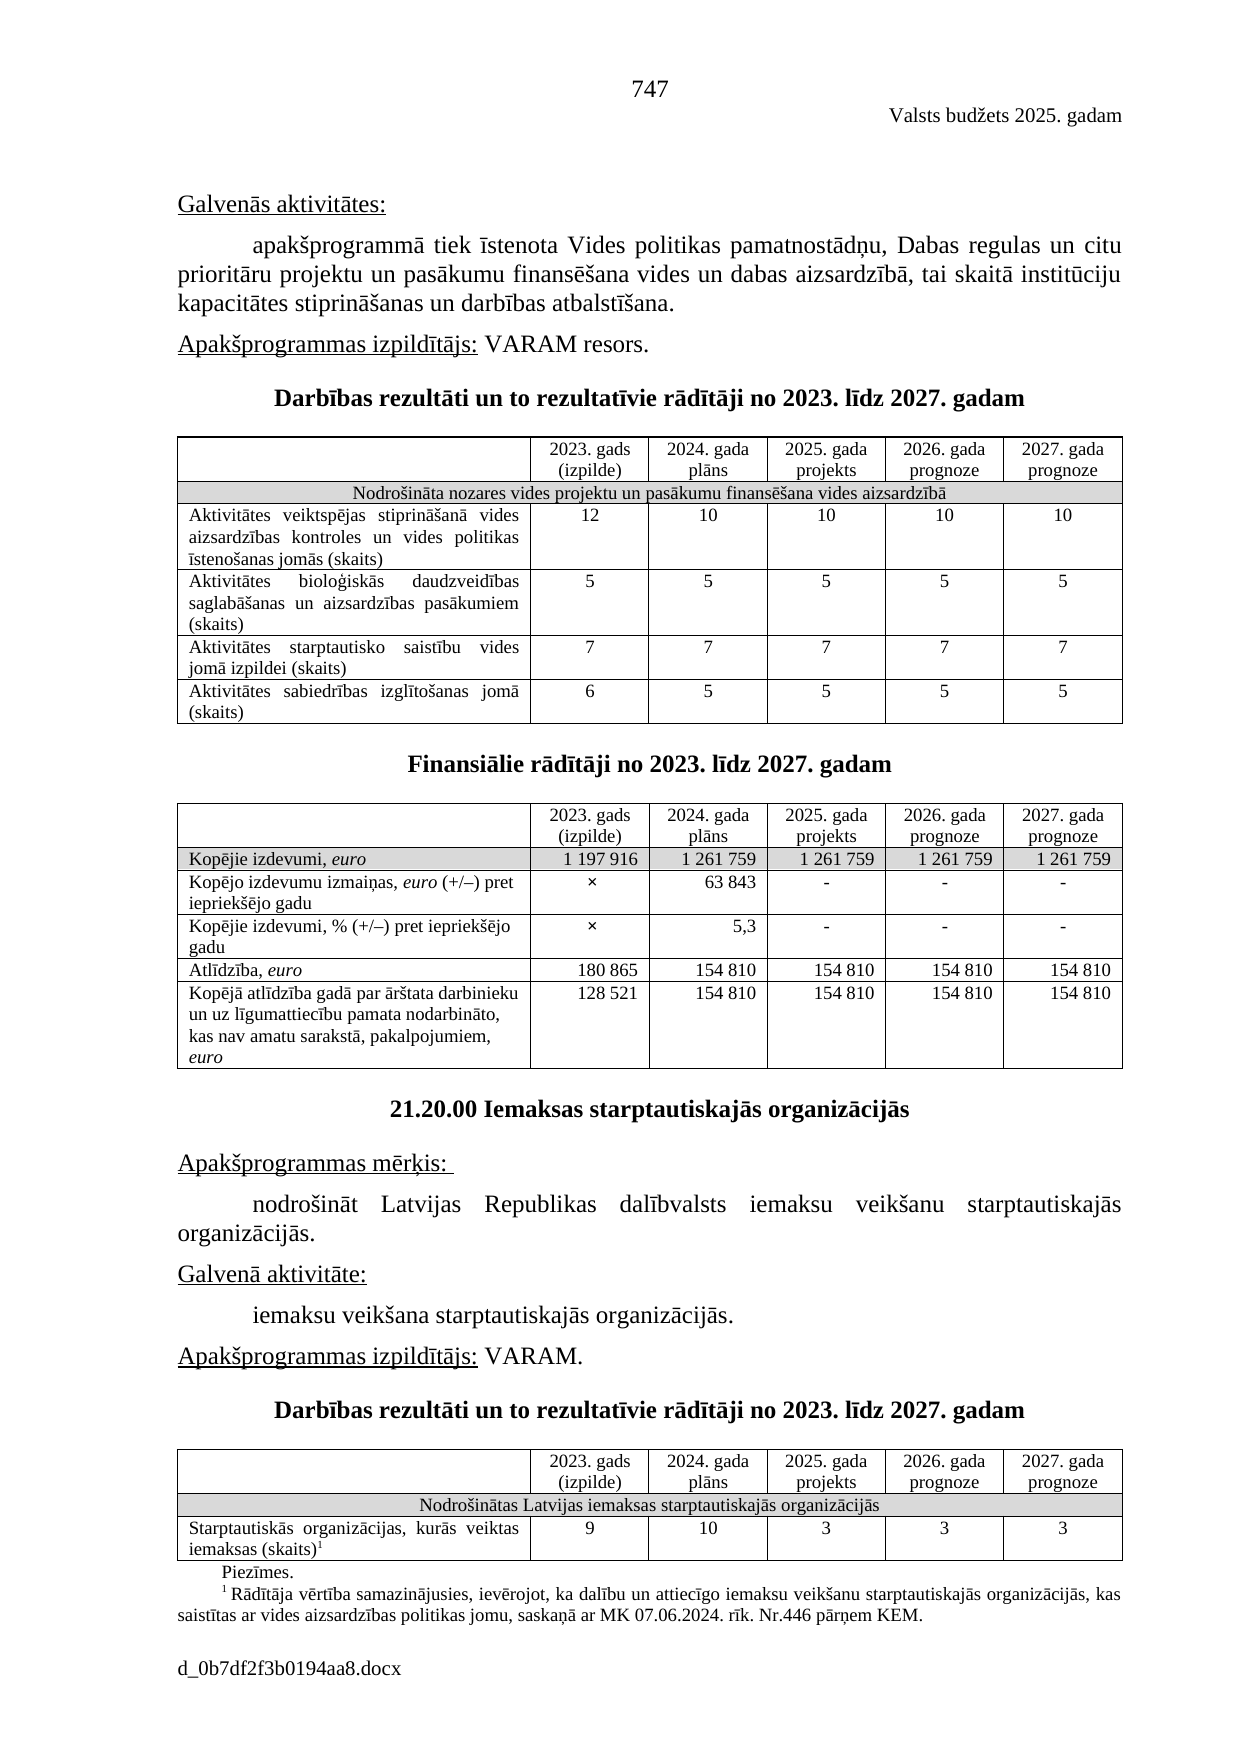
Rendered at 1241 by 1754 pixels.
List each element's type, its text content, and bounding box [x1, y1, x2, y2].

table_cell 7 [768, 636, 885, 679]
table_cell 1 261 759 [768, 848, 885, 869]
text 1 Rādītāja vērtība samazinājusies, ievērojot, ka dalību un attiecīgo iemaksu veikšanu starptautiskajās organizācijās, kas saistītas ar vides aizsardzības politikas jomu, saskaņā ar MK 07.06.2024. rīk. Nr.446 pārņem KEM. [177, 1582, 1122, 1626]
table_cell 180 865 [531, 959, 649, 981]
table_cell 10 [649, 1517, 767, 1560]
table_cell 10 [649, 504, 767, 569]
table_cell 154 810 [650, 959, 767, 981]
text Galvenās aktivitātes: [177, 189, 1122, 218]
table_cell 3 [1004, 1517, 1122, 1560]
table_cell 9 [531, 1517, 648, 1560]
table_cell 154 810 [768, 982, 885, 1068]
text Piezīmes. [177, 1561, 1122, 1582]
table_header 2023. gads (izpilde) [531, 804, 649, 847]
table_cell 5 [531, 570, 648, 635]
table_cell - [886, 871, 1003, 914]
table_cell 154 810 [650, 982, 767, 1068]
table_cell 5 [649, 680, 767, 723]
table_cell - [768, 915, 885, 958]
table_header 2025. gada projekts [768, 1450, 885, 1493]
table_header 2026. gada prognoze [886, 1450, 1003, 1493]
table_cell Aktivitātes bioloģiskās daudzveidības saglabāšanas un aizsardzības pasākumiem (skaits) [178, 570, 530, 635]
table_header 2025. gada projekts [768, 438, 885, 481]
table_cell 6 [531, 680, 648, 723]
table_header [178, 438, 530, 481]
text Finansiālie rādītāji no 2023. līdz 2027. gadam [177, 749, 1122, 778]
table_cell Starptautiskās organizācijas, kurās veiktas iemaksas (skaits)1 [178, 1517, 530, 1560]
table_cell 7 [1004, 636, 1122, 679]
table_cell Kopējie izdevumi, % (+/–) pret iepriekšējo gadu [178, 915, 530, 958]
table_header 2023. gads (izpilde) [531, 1450, 648, 1493]
table_cell Nodrošinātas Latvijas iemaksas starptautiskajās organizācijās [178, 1494, 1122, 1516]
table_cell 63 843 [650, 871, 767, 914]
table_cell - [1004, 915, 1122, 958]
table_header 2024. gada plāns [649, 1450, 767, 1493]
text Apakšprogrammas izpildītājs: VARAM resors. [177, 329, 1122, 358]
table_cell 5 [768, 680, 885, 723]
table_header 2024. gada plāns [649, 438, 767, 481]
table_header 2026. gada prognoze [886, 438, 1003, 481]
table_header 2023. gads (izpilde) [531, 438, 648, 481]
table_cell Aktivitātes sabiedrības izglītošanas jomā (skaits) [178, 680, 530, 723]
table_cell 1 197 916 [531, 848, 649, 869]
table_cell 5 [886, 570, 1003, 635]
table_cell 5 [886, 680, 1003, 723]
table_header 2027. gada prognoze [1004, 438, 1122, 481]
table_cell 154 810 [768, 959, 885, 981]
table_cell 1 261 759 [1004, 848, 1122, 869]
table_cell × [531, 915, 649, 958]
table_cell 3 [886, 1517, 1003, 1560]
text Galvenā aktivitāte: [177, 1259, 1122, 1288]
table_cell 5 [649, 570, 767, 635]
table_header 2025. gada projekts [768, 804, 885, 847]
table_cell 3 [768, 1517, 885, 1560]
table_cell 154 810 [1004, 959, 1122, 981]
text Darbības rezultāti un to rezultatīvie rādītāji no 2023. līdz 2027. gadam [177, 383, 1122, 411]
text 21.20.00 Iemaksas starptautiskajās organizācijās [177, 1094, 1122, 1123]
table_cell 12 [531, 504, 648, 569]
table_cell - [768, 871, 885, 914]
table_header 2027. gada prognoze [1004, 804, 1122, 847]
table_cell Kopējā atlīdzība gadā par ārštata darbinieku un uz līgumattiecību pamata nodarbināto, kas nav amatu sarakstā, pakalpojumiem, euro [178, 982, 530, 1068]
table_cell Aktivitātes veiktspējas stiprināšanā vides aizsardzības kontroles un vides politikas īstenošanas jomās (skaits) [178, 504, 530, 569]
text apakšprogrammā tiek īstenota Vides politikas pamatnostādņu, Dabas regulas un citu prioritāru projektu un pasākumu finansēšana vides un dabas aizsardzībā, tai skaitā institūciju kapacitātes stiprināšanas un darbības atbalstīšana. [177, 230, 1122, 316]
table_cell - [886, 915, 1003, 958]
text iemaksu veikšana starptautiskajās organizācijās. [177, 1300, 1122, 1329]
table_cell 154 810 [886, 959, 1003, 981]
table_cell 5 [1004, 570, 1122, 635]
table_cell 128 521 [531, 982, 649, 1068]
table_cell 7 [649, 636, 767, 679]
table_cell 154 810 [1004, 982, 1122, 1068]
table_cell Nodrošināta nozares vides projektu un pasākumu finansēšana vides aizsardzībā [178, 482, 1122, 503]
table_cell Kopējo izdevumu izmaiņas, euro (+/–) pret iepriekšējo gadu [178, 871, 530, 914]
table_header [178, 804, 530, 847]
text nodrošināt Latvijas Republikas dalībvalsts iemaksu veikšanu starptautiskajās organizācijās. [177, 1189, 1122, 1246]
table_cell 5 [1004, 680, 1122, 723]
text Apakšprogrammas izpildītājs: VARAM. [177, 1341, 1122, 1370]
table_header 2024. gada plāns [650, 804, 767, 847]
table_cell Kopējie izdevumi, euro [178, 848, 530, 869]
table_cell - [1004, 871, 1122, 914]
table_cell 7 [531, 636, 648, 679]
table_header 2026. gada prognoze [886, 804, 1003, 847]
table_cell 7 [886, 636, 1003, 679]
text Darbības rezultāti un to rezultatīvie rādītāji no 2023. līdz 2027. gadam [177, 1395, 1122, 1424]
table_cell 10 [886, 504, 1003, 569]
table_cell 5 [768, 570, 885, 635]
text Apakšprogrammas mērķis: [177, 1148, 1122, 1176]
table_header 2027. gada prognoze [1004, 1450, 1122, 1493]
table_cell 10 [1004, 504, 1122, 569]
table_cell 154 810 [886, 982, 1003, 1068]
table_cell 1 261 759 [650, 848, 767, 869]
table_cell 10 [768, 504, 885, 569]
table_cell Atlīdzība, euro [178, 959, 530, 981]
table_cell Aktivitātes starptautisko saistību vides jomā izpildei (skaits) [178, 636, 530, 679]
table_header [178, 1450, 530, 1493]
table_cell 1 261 759 [886, 848, 1003, 869]
table_cell × [531, 871, 649, 914]
table_cell 5,3 [650, 915, 767, 958]
